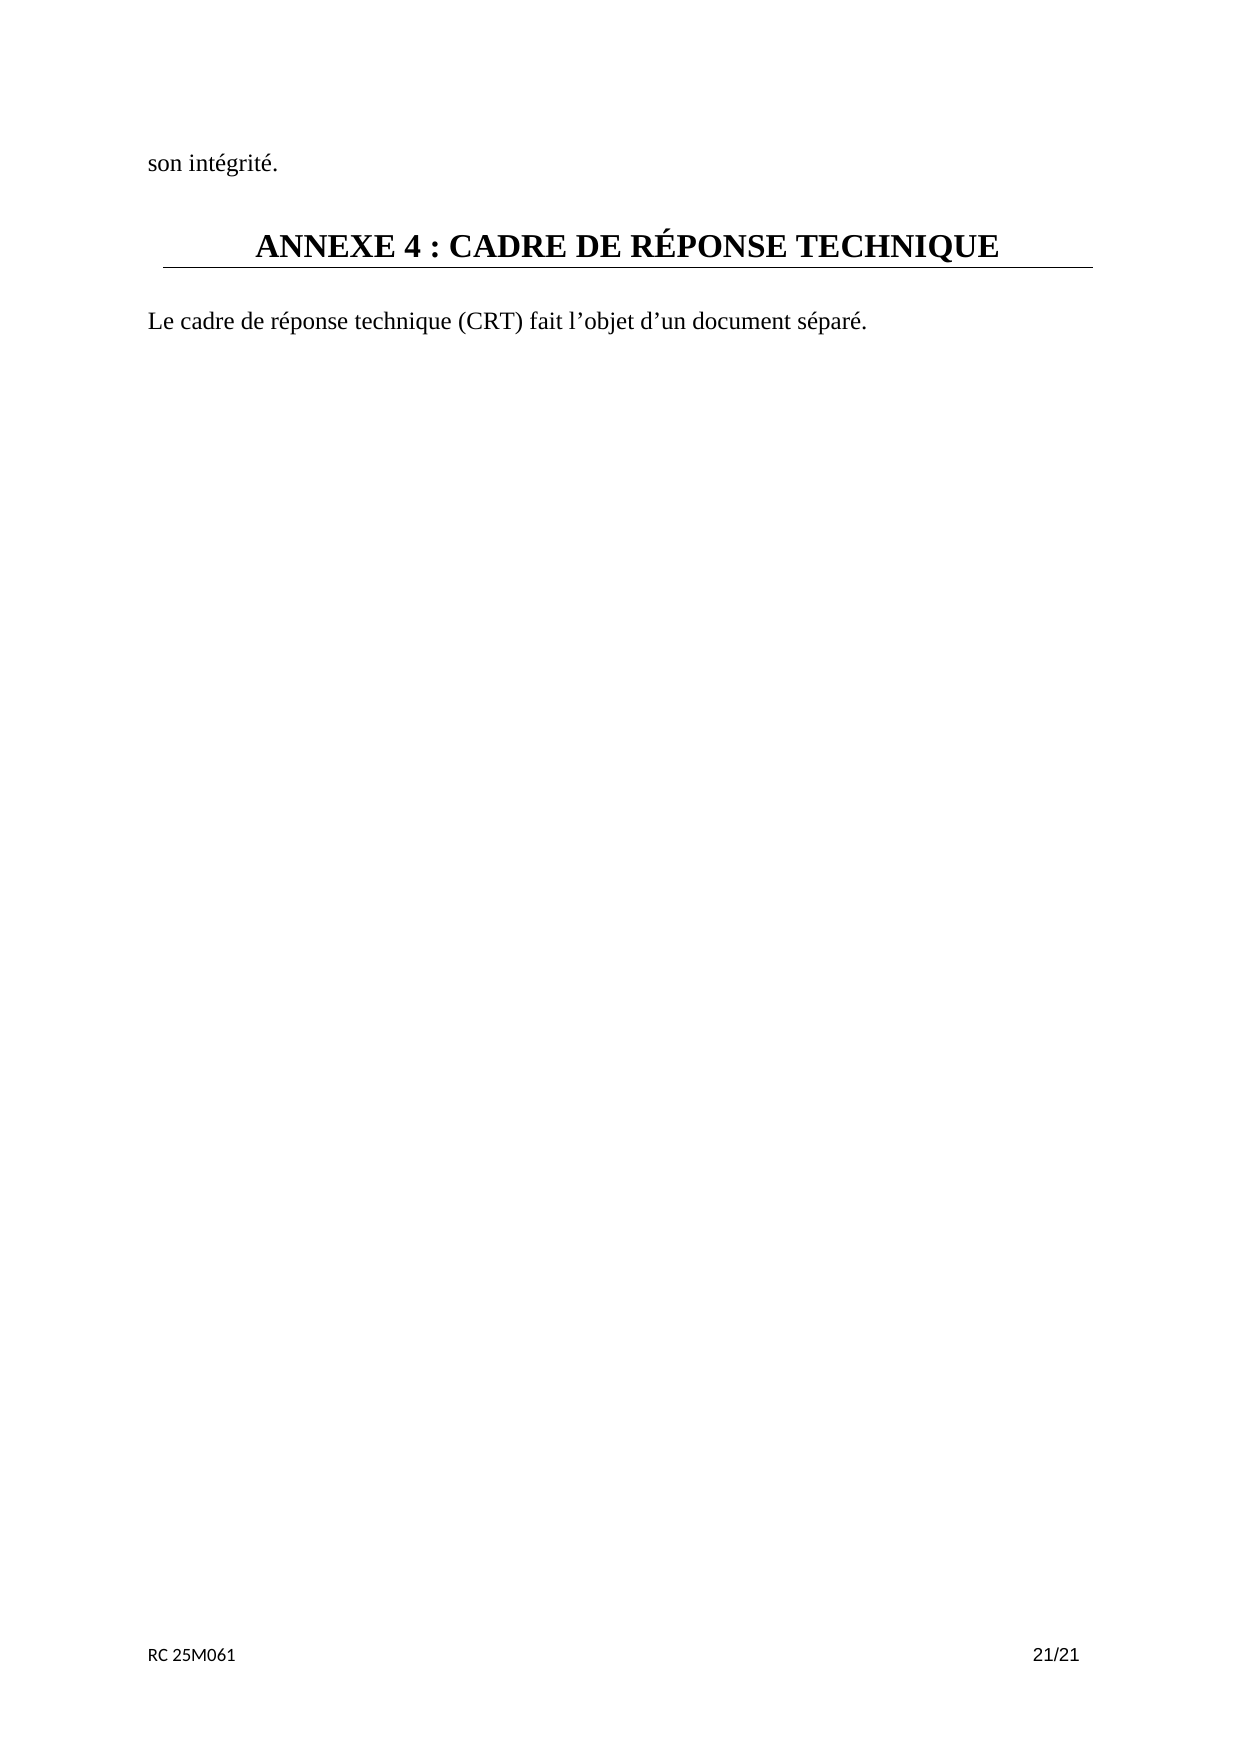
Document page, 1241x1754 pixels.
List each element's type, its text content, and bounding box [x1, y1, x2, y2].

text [148, 148, 1093, 176]
subtitle ANNEXE 4 : CADRE DE RÉPONSE TECHNIQUE [162, 226, 1093, 268]
text Le cadre de réponse technique (CRT) fait l’objet d’un document séparé. [148, 306, 1093, 334]
